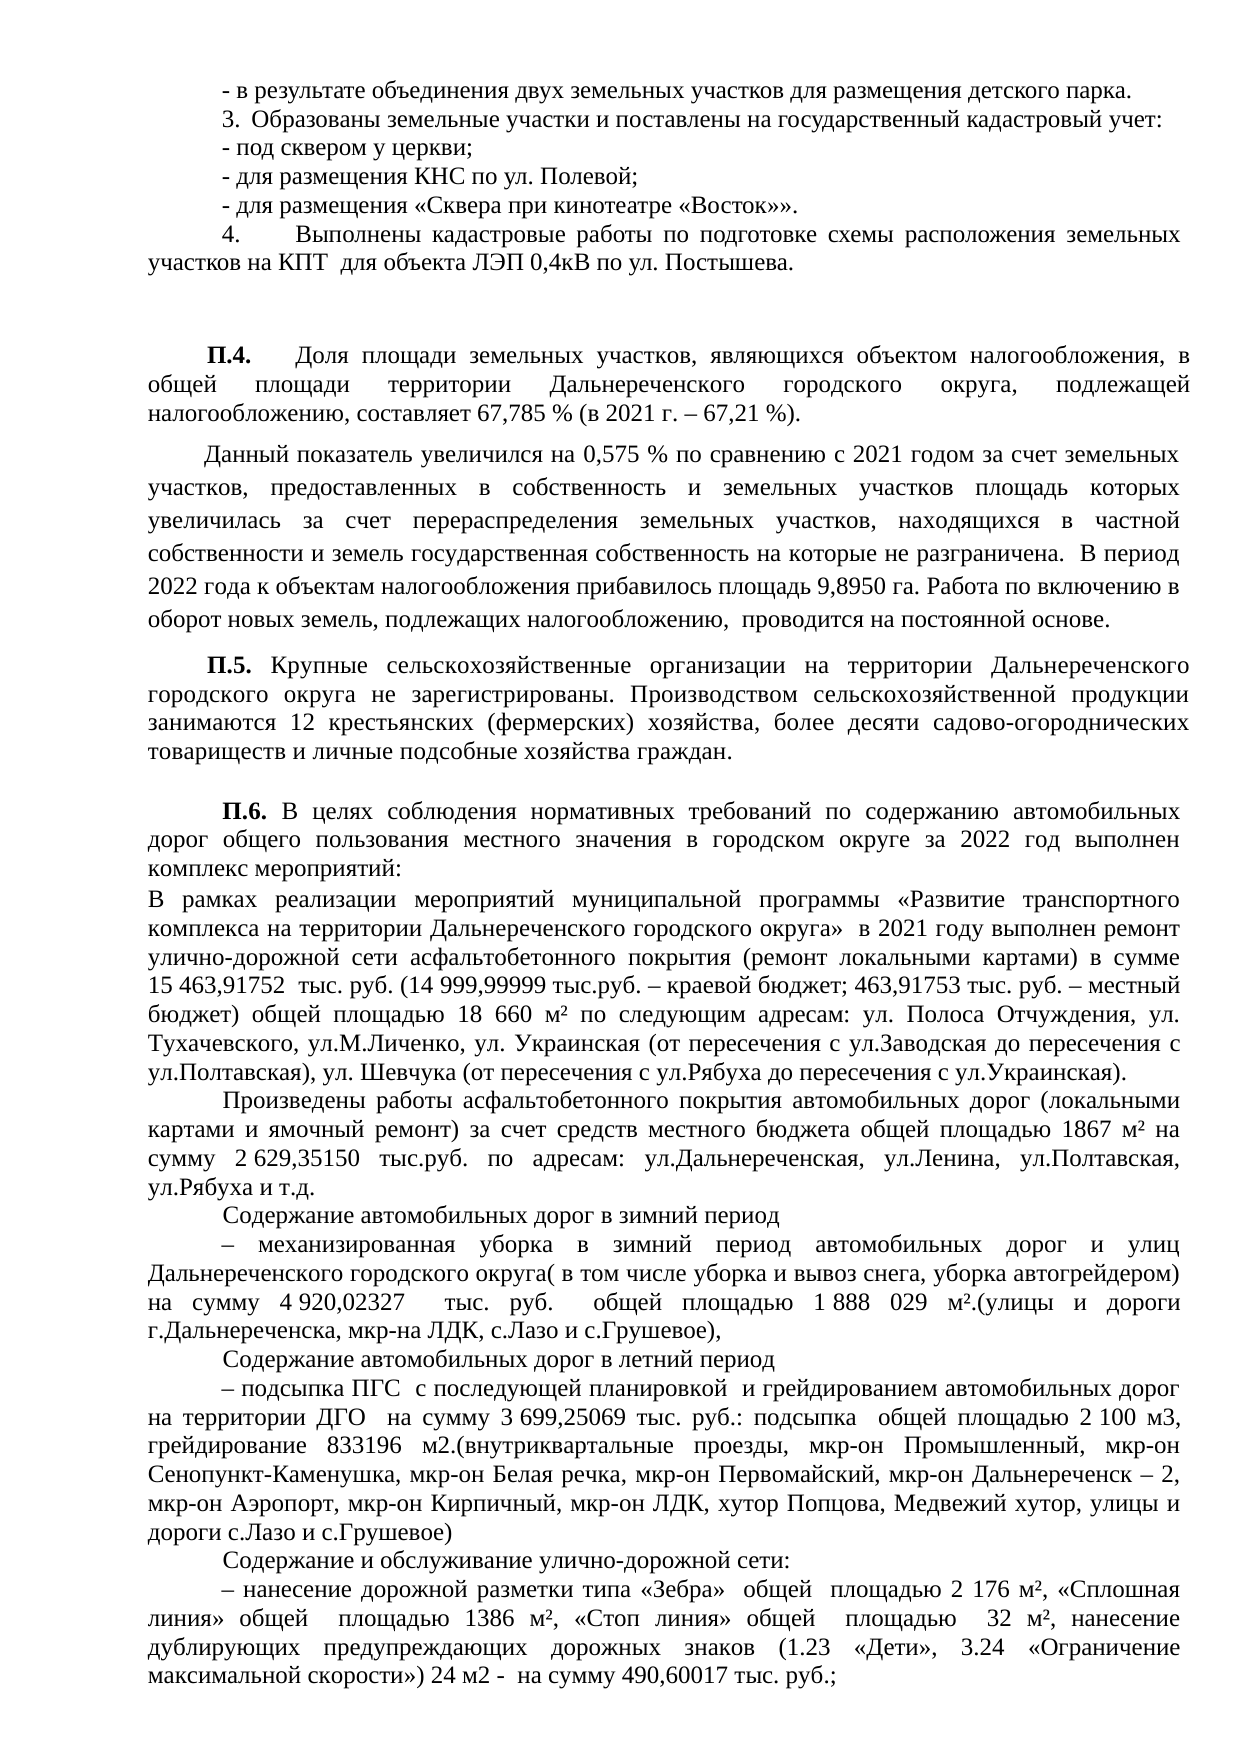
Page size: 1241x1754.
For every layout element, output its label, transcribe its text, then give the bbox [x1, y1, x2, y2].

list Выполнены кадастровые работы по подготовке схемы расположения земельных участков на КПТ для объекта ЛЭП 0,4кВ по ул. Постышева. [148, 219, 1181, 276]
text Содержание автомобильных дорог в летний период [148, 1344, 1181, 1373]
text - для размещения КНС по ул. Полевой; [222, 161, 1181, 190]
text П.5. Крупные сельскохозяйственные организации на территории Дальнереченского городского округа не зарегистрированы. Производством сельскохозяйственной продукции занимаются 12 крестьянских (фермерских) хозяйства, более десяти садово-огороднических товариществ и личные подсобные хозяйства граждан. [148, 650, 1191, 765]
list Образованы земельные участки и поставлены на государственный кадастровый учет: [148, 104, 1181, 132]
text – нанесение дорожной разметки типа «Зебра» общей площадью 2 176 м², «Сплошная линия» общей площадью , «Стоп линия» общей площадью 32 м², нанесение дублирующих предупреждающих дорожных знаков (1.23 «Дети», 3.24 «Ограничение максимальной скорости») 24 м2 - на сумму 490,60017 тыс. руб.; [148, 1574, 1181, 1689]
text - для размещения «Сквера при кинотеатре «Восток»». [222, 190, 1181, 219]
text П.6. В целях соблюдения нормативных требований по содержанию автомобильных дорог общего пользования местного значения в городском округе за 2022 год выполнен комплекс мероприятий: [148, 796, 1181, 882]
text - в результате объединения двух земельных участков для размещения детского парка. [148, 75, 1181, 104]
text Содержание и обслуживание улично-дорожной сети: [148, 1545, 1181, 1574]
text – подсыпка ПГС с последующей планировкой и грейдированием автомобильных дорог на территории ДГО на сумму 3 699,25069 тыс. руб.: подсыпка общей площадью 2 100 м3, грейдирование 833196 м2.(внутриквартальные проезды, мкр-он Промышленный, мкр-он Сенопункт-Каменушка, мкр-он Белая речка, мкр-он Первомайский, мкр-он Дальнереченск – 2, мкр-он Аэропорт, мкр-он Кирпичный, мкр-он ЛДК, хутор Попцова, Медвежий хутор, улицы и дороги с.Лазо и с.Грушевое) [148, 1373, 1181, 1545]
text Произведены работы асфальтобетонного покрытия автомобильных дорог (локальными картами и ямочный ремонт) за счет средств местного бюджета общей площадью 1867 м² на сумму 2 629,35150 тыс.руб. по адресам: ул.Дальнереченская, ул.Ленина, ул.Полтавская, ул.Рябуха и т.д. [148, 1085, 1181, 1200]
text Данный показатель увеличился на 0,575 % по сравнению с 2021 годом за счет земельных участков, предоставленных в собственность и земельных участков площадь которых увеличилась за счет перераспределения земельных участков, находящихся в частной собственности и земель государственная собственность на которые не разграничена. В период 2022 года к объектам налогообложения прибавилось площадь 9,8950 га. Работа по включению в оборот новых земель, подлежащих налогообложению, проводится на постоянной основе. [148, 439, 1181, 633]
text – механизированная уборка в зимний период автомобильных дорог и улиц Дальнереченского городского округа( в том числе уборка и вывоз снега, уборка автогрейдером) на сумму 4 920,02327 тыс. руб. общей площадью 1 888 029 м².(улицы и дороги г.Дальнереченска, мкр-на ЛДК, с.Лазо и с.Грушевое), [148, 1229, 1181, 1344]
text - под сквером у церкви; [222, 132, 1181, 161]
text П.4. Доля площади земельных участков, являющихся объектом налогообложения, в общей площади территории Дальнереченского городского округа, подлежащей налогообложению, составляет 67,785 % (в 2021 г. – 67,21 %). [148, 341, 1191, 427]
text Содержание автомобильных дорог в зимний период [148, 1200, 1181, 1229]
text В рамках реализации мероприятий муниципальной программы «Развитие транспортного комплекса на территории Дальнереченского городского округа» в 2021 году выполнен ремонт улично-дорожной сети асфальтобетонного покрытия (ремонт локальными картами) в сумме 15 463,91752 тыс. руб. (14 999,99999 тыс.руб. – краевой бюджет; 463,91753 тыс. руб. – местный бюджет) общей площадью 18 660 м² по следующим адресам: ул. Полоса Отчуждения, ул. Тухачевского, ул.М.Личенко, ул. Украинская (от пересечения с ул.Заводская до пересечения с ул.Полтавская), ул. Шевчука (от пересечения с ул.Рябуха до пересечения с ул.Украинская). [148, 884, 1181, 1085]
